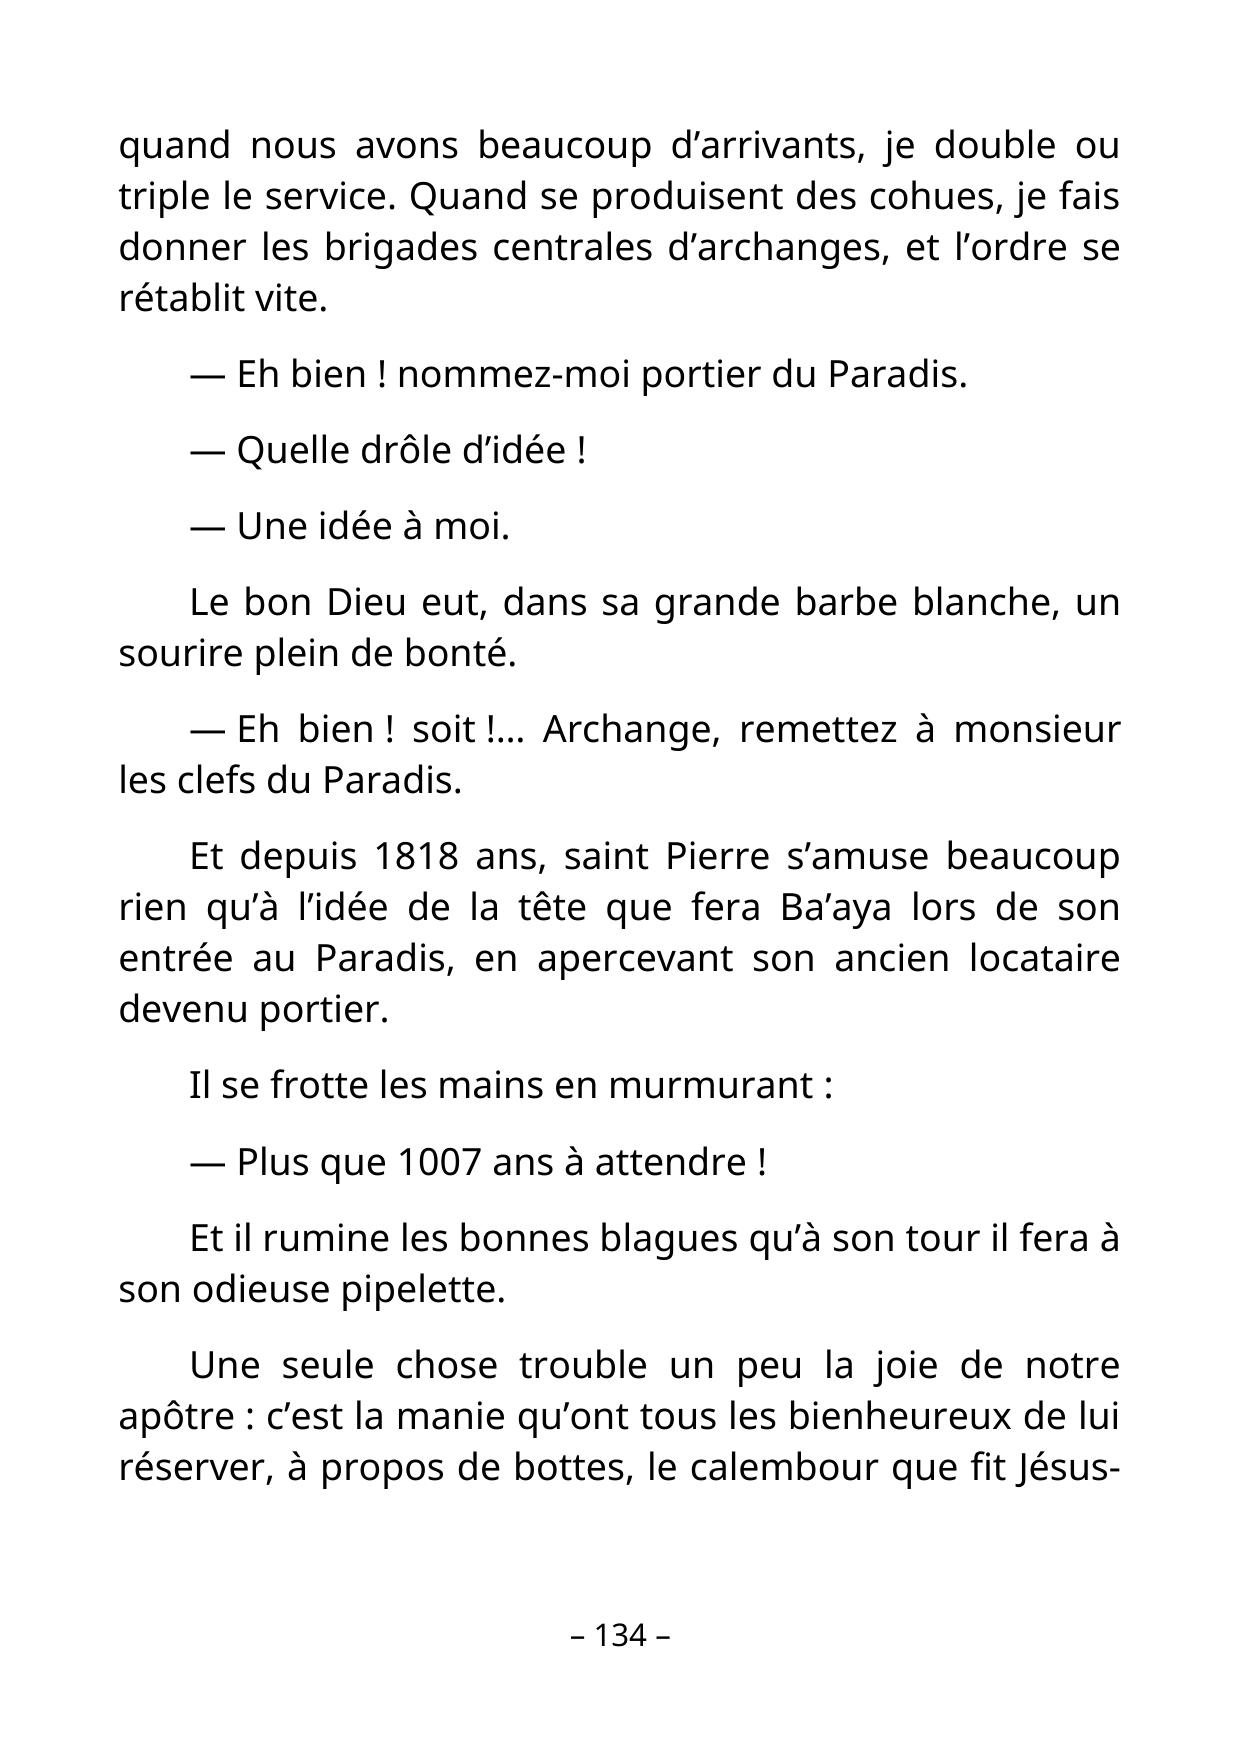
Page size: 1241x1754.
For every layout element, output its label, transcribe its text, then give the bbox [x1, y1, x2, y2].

text Et depuis 1818 ans, saint Pierre s’amuse beaucoup rien qu’à l’idée de la tête que fera Ba’aya lors de son entrée au Paradis, en apercevant son ancien locataire devenu portier. [118, 829, 1122, 1034]
text Et il rumine les bonnes blagues qu’à son tour il fera à son odieuse pipelette. [118, 1211, 1122, 1313]
text — Eh bien ! nommez-moi portier du Paradis. [118, 347, 1122, 398]
text Le bon Dieu eut, dans sa grande barbe blanche, un sourire plein de bonté. [118, 575, 1122, 677]
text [118, 118, 1122, 322]
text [118, 1338, 1122, 1491]
text — Eh bien ! soit !… Archange, remettez à monsieur les clefs du Paradis. [118, 702, 1122, 804]
text Il se frotte les mains en murmurant : [118, 1059, 1122, 1110]
text — Quelle drôle d’idée ! [118, 423, 1122, 474]
text — Une idée à moi. [118, 499, 1122, 550]
text — Plus que 1007 ans à attendre ! [118, 1135, 1122, 1186]
